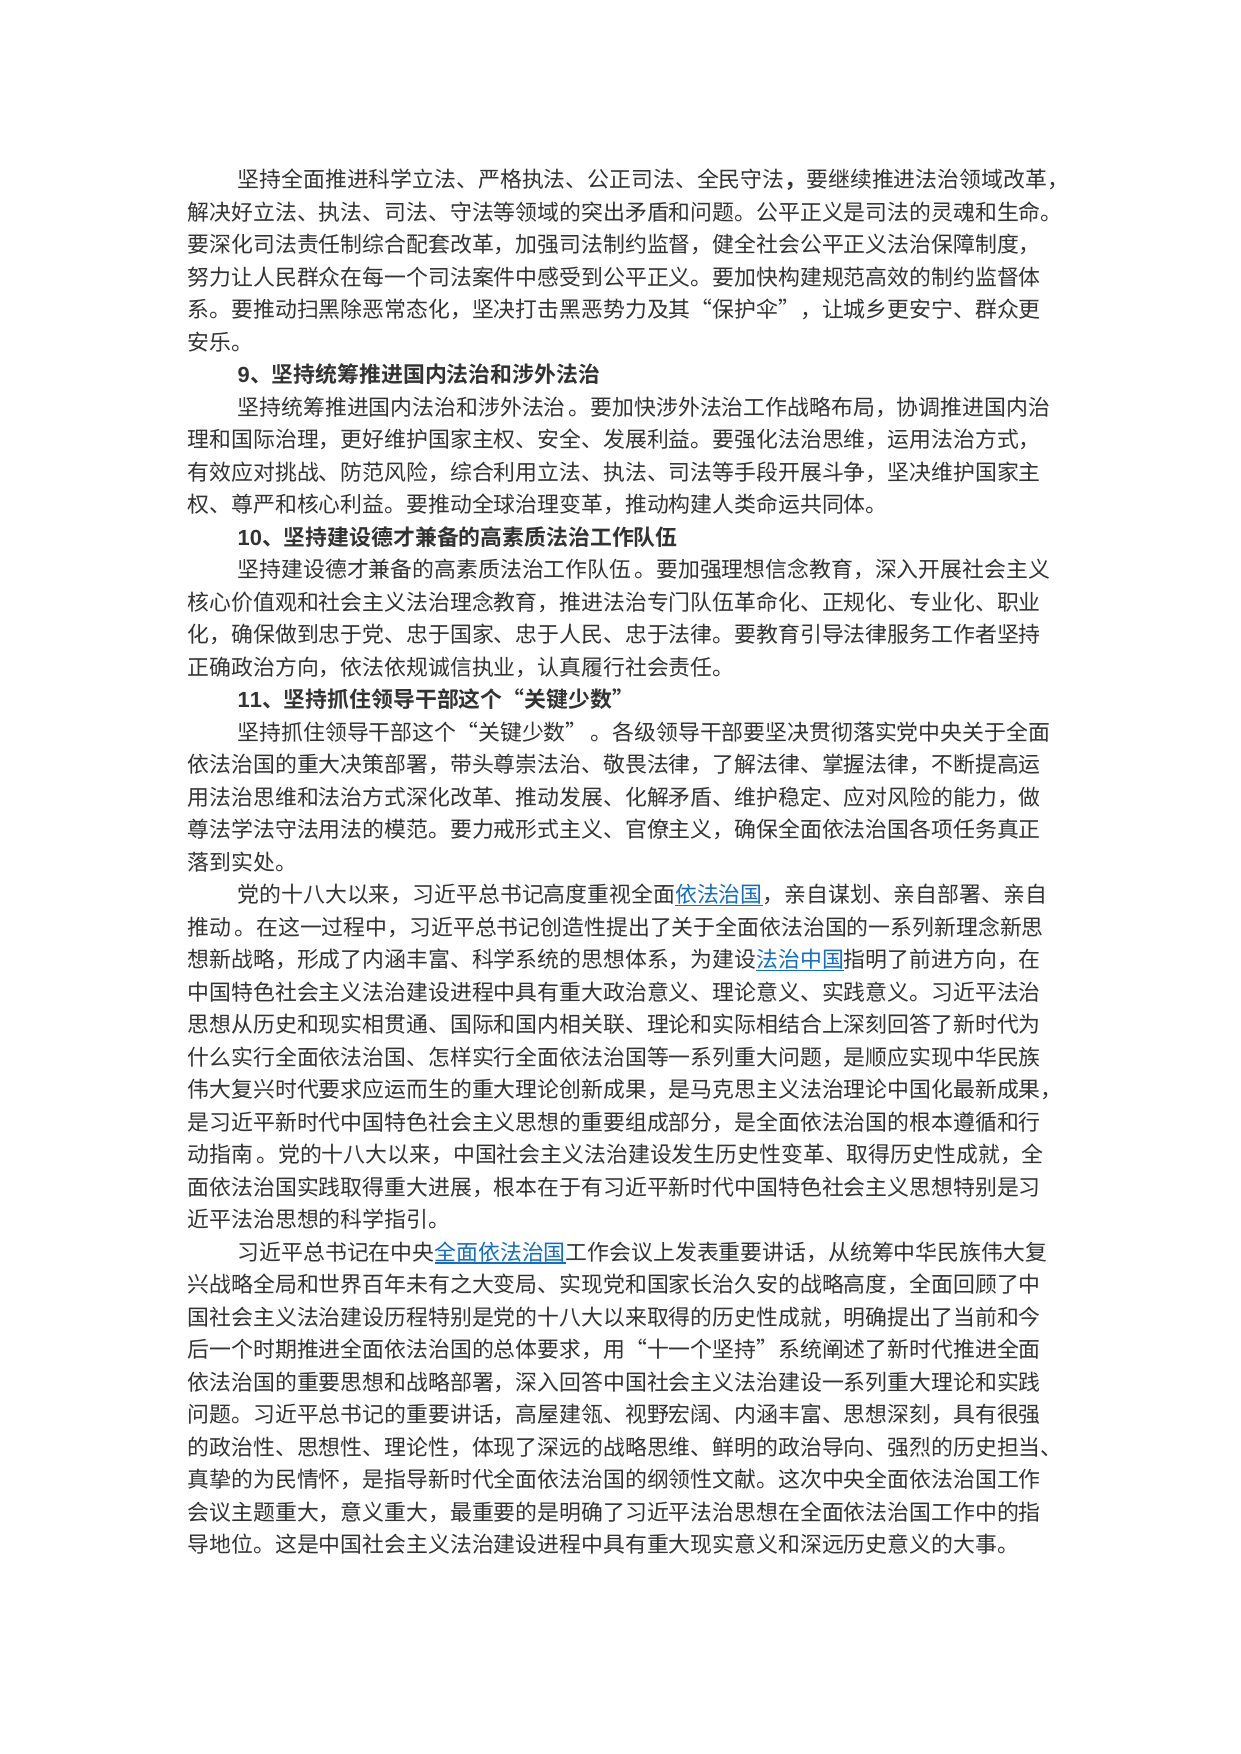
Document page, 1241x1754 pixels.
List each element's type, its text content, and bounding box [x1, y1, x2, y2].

text 党的十八大以来，习近平总书记高度重视全面依法治国，亲自谋划、亲自部署、亲自推动 。在这一过程中，习近平总书记创造性提出了关于全面依法治国的一系列新理念新思想新战略，形成了内涵丰富、科学系统的思想体系，为建设法治中国指明了前进方向，在中国特色社会主义法治建设进程中具有重大政治意义、理论意义、实践意义。习近平法治思想从历史和现实相贯通、国际和国内相关联、理论和实际相结合上深刻回答了新时代为什么实行全面依法治国、怎样实行全面依法治国等一系列重大问题，是顺应实现中华民族伟大复兴时代要求应运而生的重大理论创新成果，是马克思主义法治理论中国化最新成果，是习近平新时代中国特色社会主义思想的重要组成部分，是全面依法治国的根本遵循和行动指南 。党的十八大以来，中国社会主义法治建设发生历史性变革、取得历史性成就，全面依法治国实践取得重大进展，根本在于有习近平新时代中国特色社会主义思想特别是习近平法治思想的科学指引。 [187, 877, 1053, 1234]
text 10、坚持建设德才兼备的高素质法治工作队伍 [187, 519, 1053, 552]
text 11、坚持抓住领导干部这个“关键少数” [187, 682, 1053, 714]
text 坚持抓住领导干部这个“关键少数” 。各级领导干部要坚决贯彻落实党中央关于全面依法治国的重大决策部署，带头尊崇法治、敬畏法律，了解法律、掌握法律，不断提高运用法治思维和法治方式深化改革、推动发展、化解矛盾、维护稳定、应对风险的能力，做尊法学法守法用法的模范。要力戒形式主义、官僚主义，确保全面依法治国各项任务真正落到实处。 [187, 714, 1053, 877]
text 坚持统筹推进国内法治和涉外法治 。要加快涉外法治工作战略布局，协调推进国内治理和国际治理，更好维护国家主权、安全、发展利益。要强化法治思维，运用法治方式，有效应对挑战、防范风险，综合利用立法、执法、司法等手段开展斗争，坚决维护国家主权、尊严和核心利益。要推动全球治理变革，推动构建人类命运共同体。 [187, 389, 1053, 519]
text 习近平总书记在中央全面依法治国工作会议上发表重要讲话，从统筹中华民族伟大复兴战略全局和世界百年未有之大变局、实现党和国家长治久安的战略高度，全面回顾了中国社会主义法治建设历程特别是党的十八大以来取得的历史性成就，明确提出了当前和今后一个时期推进全面依法治国的总体要求，用“十一个坚持”系统阐述了新时代推进全面依法治国的重要思想和战略部署，深入回答中国社会主义法治建设一系列重大理论和实践问题。习近平总书记的重要讲话，高屋建瓴、视野宏阔、内涵丰富、思想深刻，具有很强的政治性、思想性、理论性，体现了深远的战略思维、鲜明的政治导向、强烈的历史担当、真挚的为民情怀，是指导新时代全面依法治国的纲领性文献。这次中央全面依法治国工作会议主题重大，意义重大，最重要的是明确了习近平法治思想在全面依法治国工作中的指导地位。这是中国社会主义法治建设进程中具有重大现实意义和深远历史意义的大事。 [187, 1234, 1053, 1559]
text 坚持建设德才兼备的高素质法治工作队伍 。要加强理想信念教育，深入开展社会主义核心价值观和社会主义法治理念教育，推进法治专门队伍革命化、正规化、专业化、职业化，确保做到忠于党、忠于国家、忠于人民、忠于法律。要教育引导法律服务工作者坚持正确政治方向，依法依规诚信执业，认真履行社会责任。 [187, 552, 1053, 682]
text 坚持全面推进科学立法、严格执法、公正司法、全民守法，要继续推进法治领域改革，解决好立法、执法、司法、守法等领域的突出矛盾和问题。公平正义是司法的灵魂和生命。要深化司法责任制综合配套改革，加强司法制约监督，健全社会公平正义法治保障制度，努力让人民群众在每一个司法案件中感受到公平正义。要加快构建规范高效的制约监督体系。要推动扫黑除恶常态化，坚决打击黑恶势力及其“保护伞”，让城乡更安宁、群众更安乐。 [187, 162, 1053, 357]
text 9、坚持统筹推进国内法治和涉外法治 [187, 357, 1053, 389]
